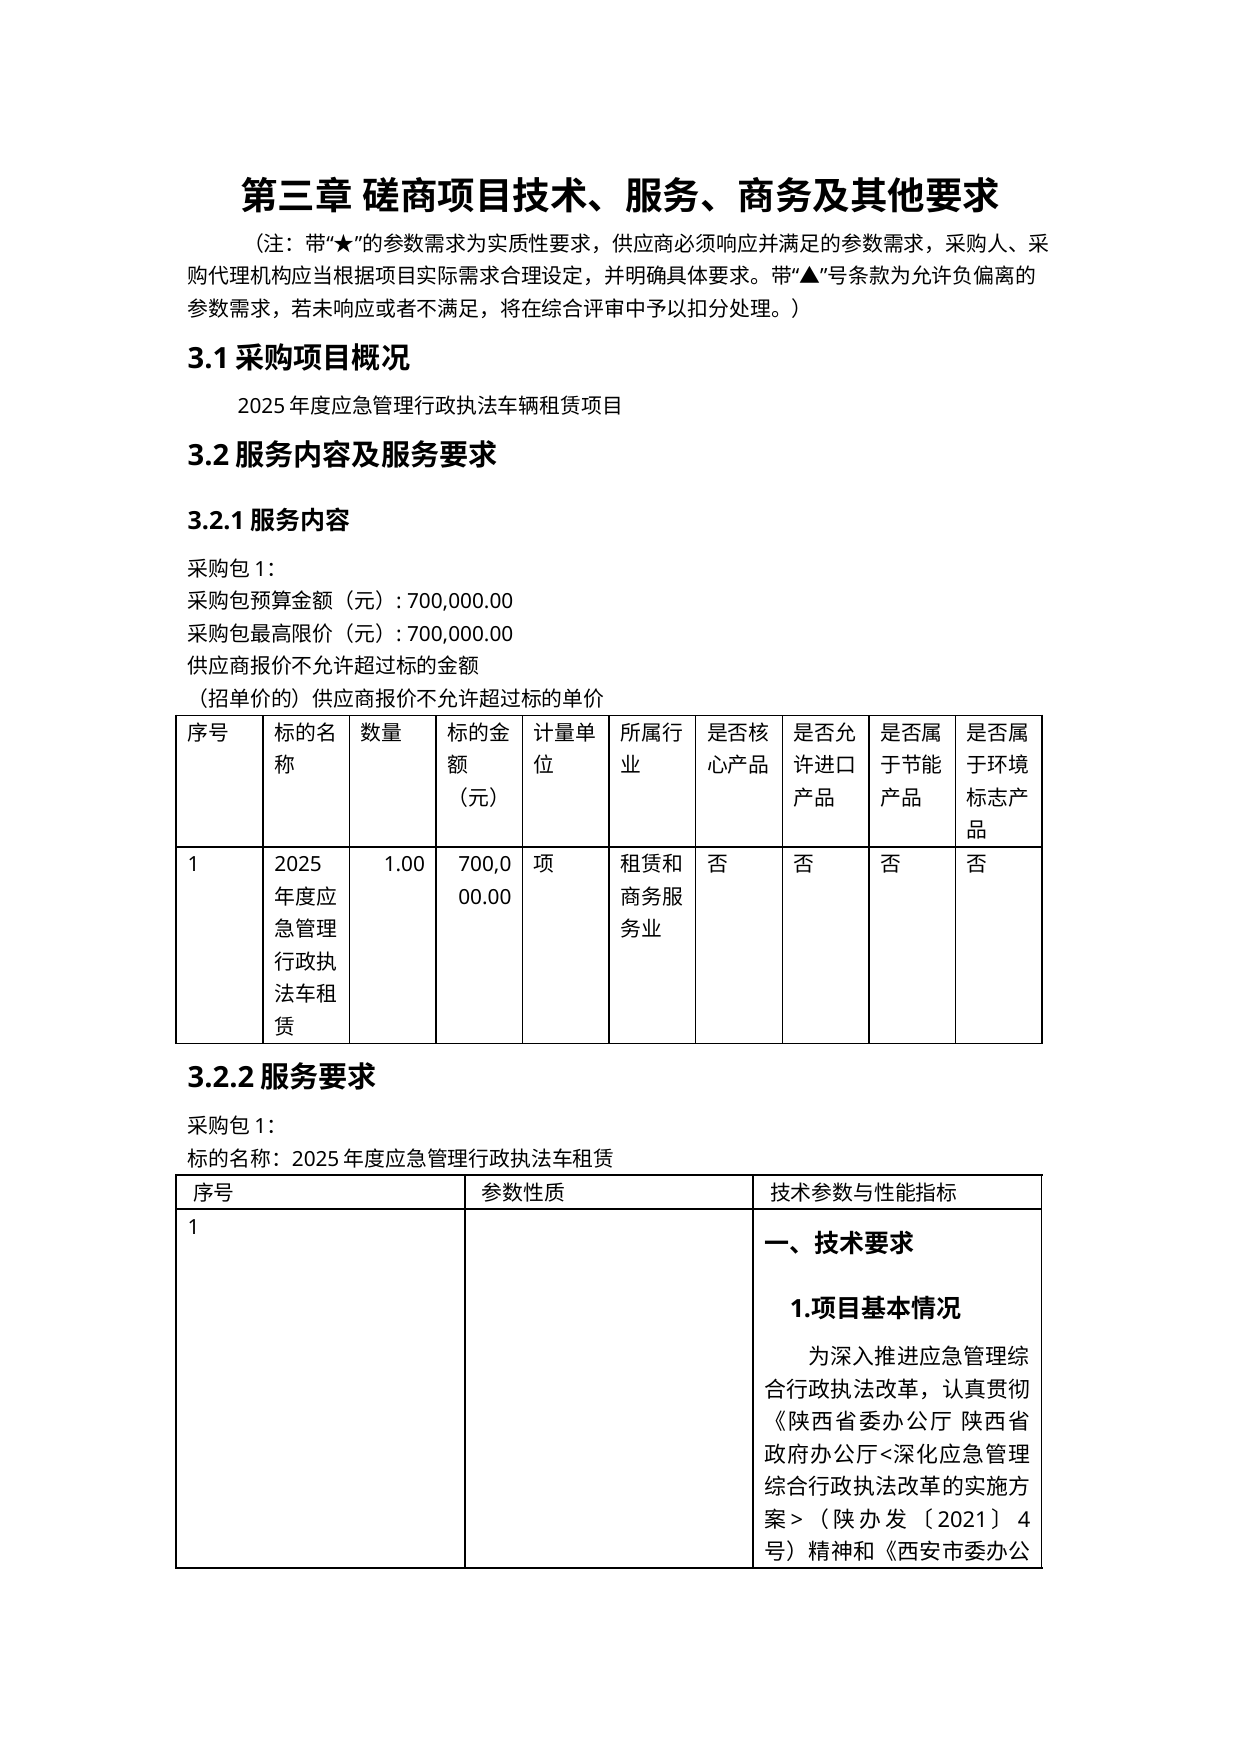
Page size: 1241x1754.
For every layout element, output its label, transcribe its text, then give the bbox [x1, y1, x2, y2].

text 3.2.1服务内容 [187, 487, 1053, 552]
table_cell 项 [523, 848, 608, 1043]
table_cell 否 [696, 848, 782, 1043]
table_cell [466, 1210, 752, 1567]
text 3.1采购项目概况 [187, 324, 1053, 389]
text 采购包1： [187, 1109, 1053, 1142]
table_header 计量单位 [523, 716, 608, 846]
table_cell 1 [177, 848, 262, 1043]
table_header 所属行业 [610, 716, 695, 846]
table_cell 否 [956, 848, 1041, 1043]
table_header 是否属于环境标志产品 [956, 716, 1041, 846]
table_header 序号 [177, 1176, 464, 1208]
table_header 是否允许进口产品 [783, 716, 868, 846]
table_header 是否属于节能产品 [870, 716, 955, 846]
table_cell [754, 1210, 1041, 1567]
text 3.2.2服务要求 [187, 1044, 1053, 1109]
table_header 参数性质 [466, 1176, 752, 1208]
text 供应商报价不允许超过标的金额 [187, 649, 1053, 682]
table_cell 700,000.00 [437, 848, 522, 1043]
table_cell 租赁和商务服务业 [610, 848, 695, 1043]
text （招单价的）供应商报价不允许超过标的单价 [187, 682, 1053, 714]
table_header 技术参数与性能指标 [754, 1176, 1041, 1208]
table_cell 否 [870, 848, 955, 1043]
table_cell 1.00 [350, 848, 435, 1043]
table_header 标的名称 [264, 716, 349, 846]
table_cell 1 [177, 1210, 464, 1567]
table_cell 否 [783, 848, 868, 1043]
text 2025年度应急管理行政执法车辆租赁项目 [187, 389, 1053, 422]
table_cell 2025年度应急管理行政执法车租赁 [264, 848, 349, 1043]
text 采购包1： [187, 552, 1053, 584]
text 采购包最高限价（元）: 700,000.00 [187, 617, 1053, 649]
table_header 序号 [177, 716, 262, 846]
text 3.2服务内容及服务要求 [187, 422, 1053, 487]
table_header 数量 [350, 716, 435, 846]
text 采购包预算金额（元）: 700,000.00 [187, 584, 1053, 617]
text 第三章 磋商项目技术、服务、商务及其他要求 [187, 162, 1053, 227]
text 标的名称：2025年度应急管理行政执法车租赁 [187, 1142, 1053, 1174]
table_header 是否核心产品 [696, 716, 782, 846]
table_header 标的金额 （元） [437, 716, 522, 846]
text （注：带“★”的参数需求为实质性要求，供应商必须响应并满足的参数需求，采购人、采购代理机构应当根据项目实际需求合理设定，并明确具体要求。带“▲”号条款为允许负偏离的参数需求，若未响应或者不满足，将在综合评审中予以扣分处理。） [187, 227, 1053, 324]
